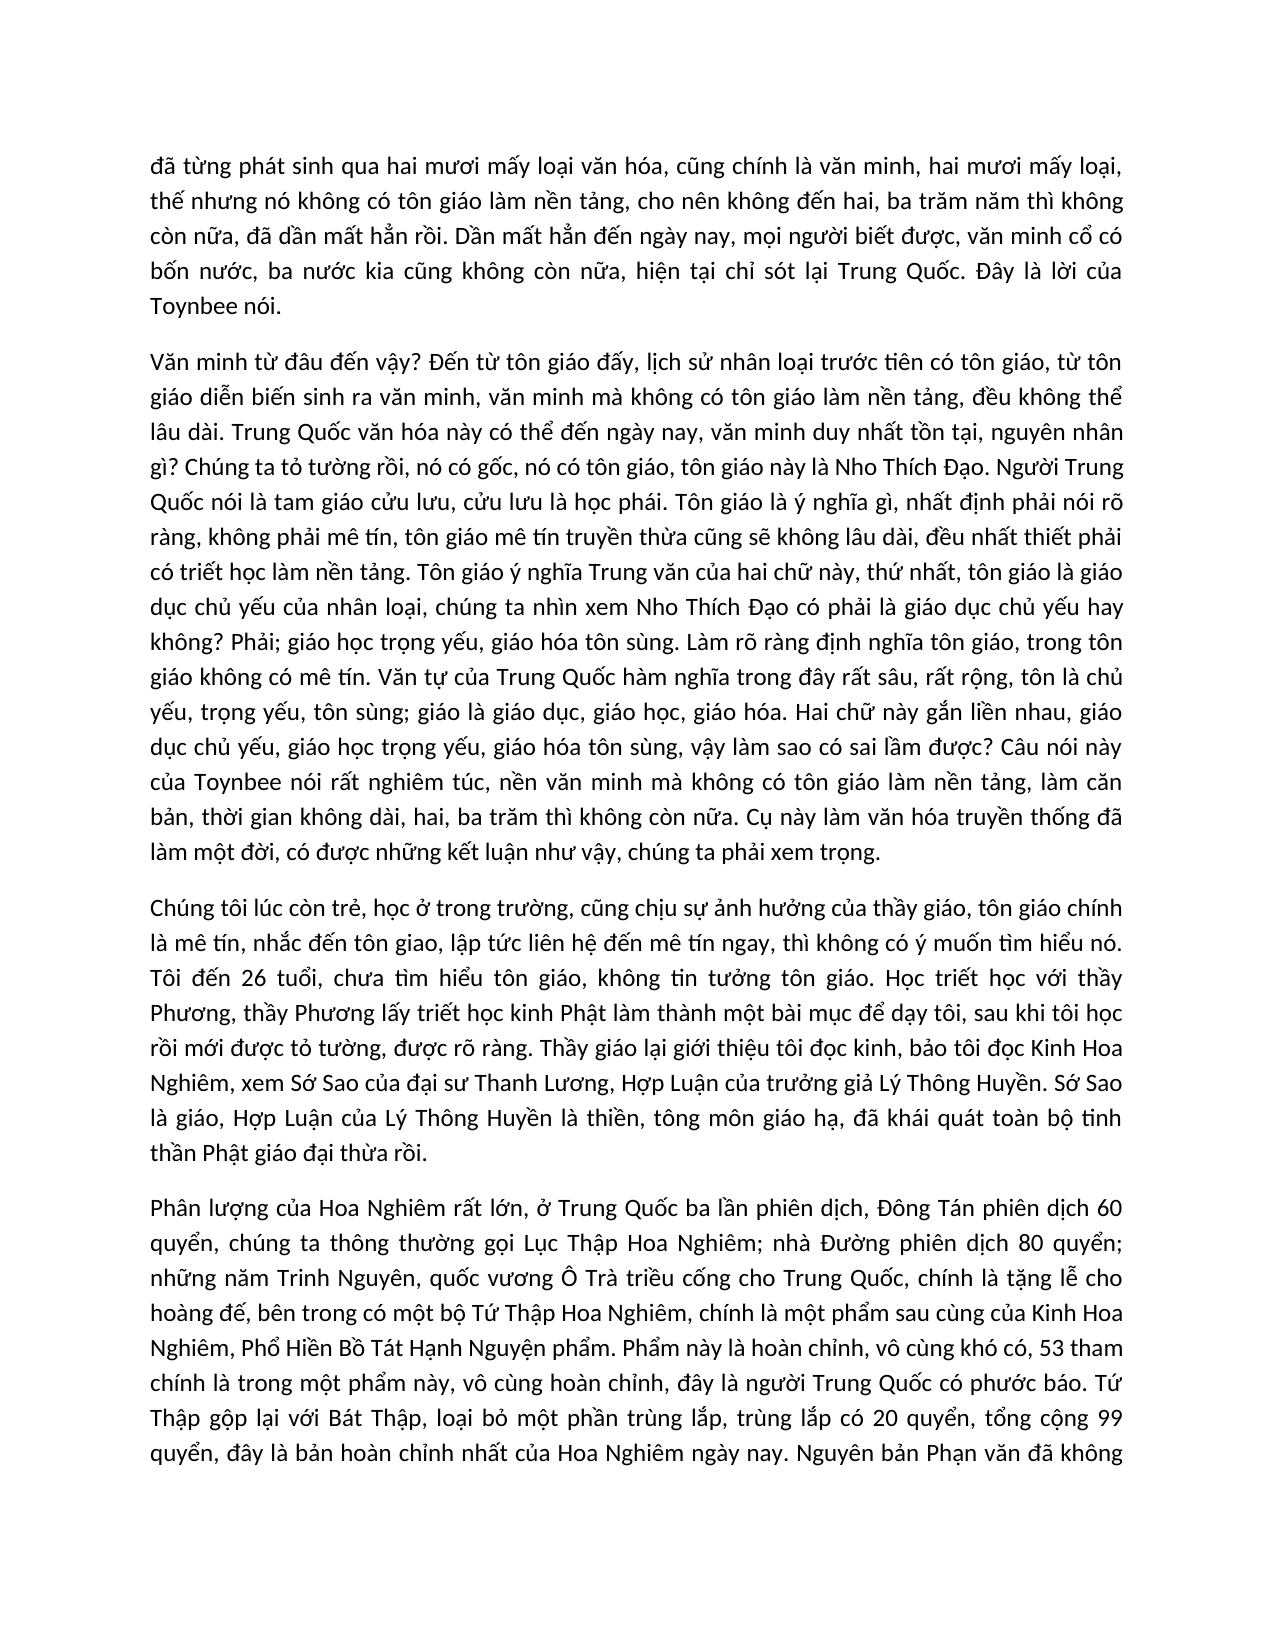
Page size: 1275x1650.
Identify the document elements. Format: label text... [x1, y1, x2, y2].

text Văn minh từ đâu đến vậy? Đến từ tôn giáo đấy, lịch sử nhân loại trước tiên có tôn giáo, từ tôn giáo diễn biến sinh ra văn minh, văn minh mà không có tôn giáo làm nền tảng, đều không thể lâu dài. Trung Quốc văn hóa này có thể đến ngày nay, văn minh duy nhất tồn tại, nguyên nhân gì? Chúng ta tỏ tường rồi, nó có gốc, nó có tôn giáo, tôn giáo này là Nho Thích Đạo. Người Trung Quốc nói là tam giáo cửu lưu, cửu lưu là học phái. Tôn giáo là ý nghĩa gì, nhất định phải nói rõ ràng, không phải mê tín, tôn giáo mê tín truyền thừa cũng sẽ không lâu dài, đều nhất thiết phải có triết học làm nền tảng. Tôn giáo ý nghĩa Trung văn của hai chữ này, thứ nhất, tôn giáo là giáo dục chủ yếu của nhân loại, chúng ta nhìn xem Nho Thích Đạo có phải là giáo dục chủ yếu hay không? Phải; giáo học trọng yếu, giáo hóa tôn sùng. Làm rõ ràng định nghĩa tôn giáo, trong tôn giáo không có mê tín. Văn tự của Trung Quốc hàm nghĩa trong đây rất sâu, rất rộng, tôn là chủ yếu, trọng yếu, tôn sùng; giáo là giáo dục, giáo học, giáo hóa. Hai chữ này gắn liền nhau, giáo dục chủ yếu, giáo học trọng yếu, giáo hóa tôn sùng, vậy làm sao có sai lầm được? Câu nói này của Toynbee nói rất nghiêm túc, nền văn minh mà không có tôn giáo làm nền tảng, làm căn bản, thời gian không dài, hai, ba trăm thì không còn nữa. Cụ này làm văn hóa truyền thống đã làm một đời, có được những kết luận như vậy, chúng ta phải xem trọng. [150, 346, 1125, 866]
text Chúng tôi lúc còn trẻ, học ở trong trường, cũng chịu sự ảnh hưởng của thầy giáo, tôn giáo chính là mê tín, nhắc đến tôn giao, lập tức liên hệ đến mê tín ngay, thì không có ý muốn tìm hiểu nó. Tôi đến 26 tuổi, chưa tìm hiểu tôn giáo, không tin tưởng tôn giáo. Học triết học với thầy Phương, thầy Phương lấy triết học kinh Phật làm thành một bài mục để dạy tôi, sau khi tôi học rồi mới được tỏ tường, được rõ ràng. Thầy giáo lại giới thiệu tôi đọc kinh, bảo tôi đọc Kinh Hoa Nghiêm, xem Sớ Sao của đại sư Thanh Lương, Hợp Luận của trưởng giả Lý Thông Huyền. Sớ Sao là giáo, Hợp Luận của Lý Thông Huyền là thiền, tông môn giáo hạ, đã khái quát toàn bộ tinh thần Phật giáo đại thừa rồi. [150, 892, 1125, 1167]
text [150, 1192, 1125, 1468]
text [150, 150, 1125, 321]
